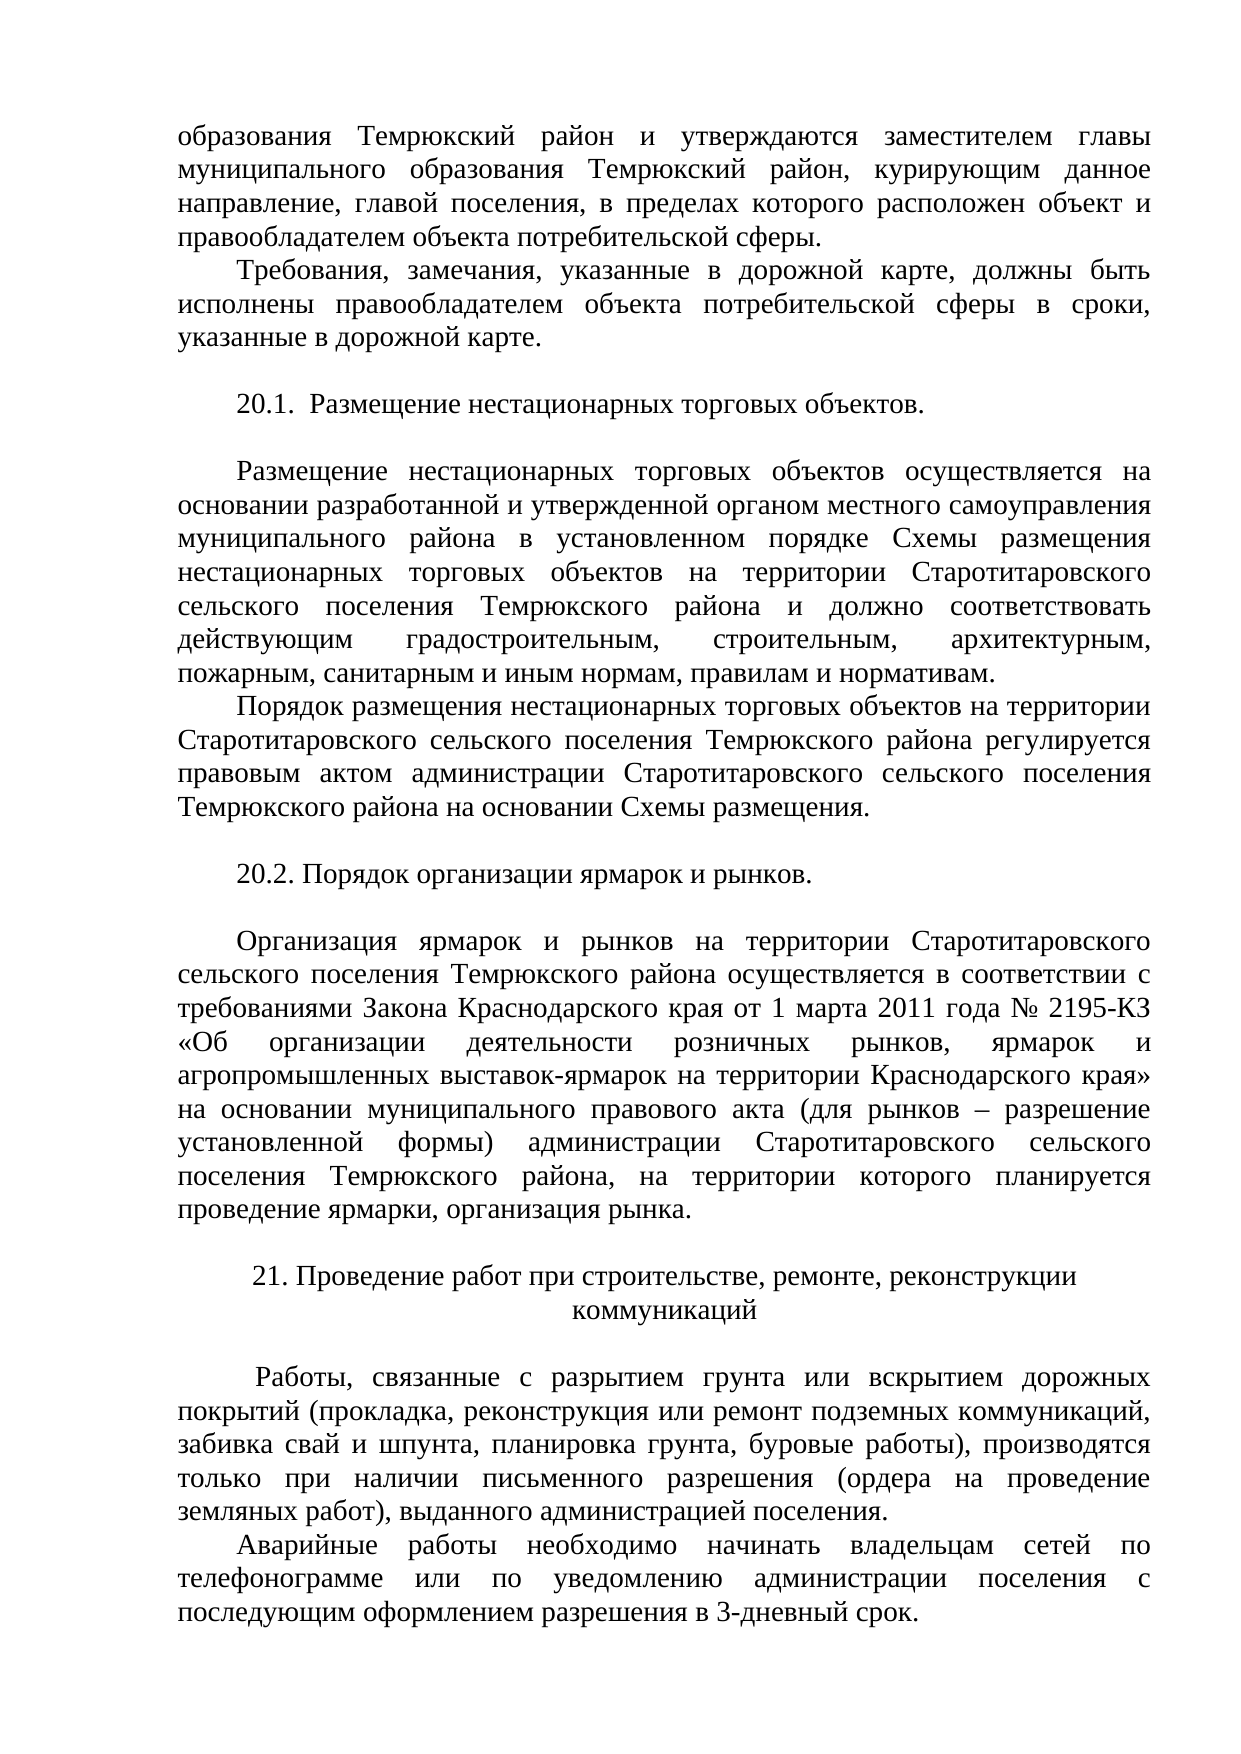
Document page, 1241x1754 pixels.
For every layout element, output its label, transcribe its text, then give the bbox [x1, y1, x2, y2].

text 21. Проведение работ при строительстве, ремонте, реконструкции коммуникаций [177, 1258, 1152, 1326]
text Организация ярмарок и рынков на территории Старотитаровского сельского поселения Темрюкского района осуществляется в соответствии с требованиями Закона Краснодарского края от 1 марта 2011 года № 2195-КЗ «Об организации деятельности розничных рынков, ярмарок и агропромышленных выставок-ярмарок на территории Краснодарского края» на основании муниципального правового акта (для рынков – разрешение установленной формы) администрации Старотитаровского сельского поселения Темрюкского района, на территории которого планируется проведение ярмарки, организация рынка. [177, 923, 1152, 1225]
text Размещение нестационарных торговых объектов осуществляется на основании разработанной и утвержденной органом местного самоуправления муниципального района в установленном порядке Схемы размещения нестационарных торговых объектов на территории Старотитаровского сельского поселения Темрюкского района и должно соответствовать действующим градостроительным, строительным, архитектурным, пожарным, санитарным и иным нормам, правилам и нормативам. [177, 453, 1152, 688]
text Аварийные работы необходимо начинать владельцам сетей по телефонограмме или по уведомлению администрации поселения с последующим оформлением разрешения в 3-дневный срок. [177, 1527, 1152, 1627]
text 20.1. Размещение нестационарных торговых объектов. [177, 386, 1152, 420]
text Порядок размещения нестационарных торговых объектов на территории Старотитаровского сельского поселения Темрюкского района регулируется правовым актом администрации Старотитаровского сельского поселения Темрюкского района на основании Схемы размещения. [177, 688, 1152, 822]
text 20.2. Порядок организации ярмарок и рынков. [177, 856, 1152, 889]
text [177, 118, 1152, 252]
text Требования, замечания, указанные в дорожной карте, должны быть исполнены правообладателем объекта потребительской сферы в сроки, указанные в дорожной карте. [177, 252, 1152, 353]
text Работы, связанные с разрытием грунта или вскрытием дорожных покрытий (прокладка, реконструкция или ремонт подземных коммуникаций, забивка свай и шпунта, планировка грунта, буровые работы), производятся только при наличии письменного разрешения (ордера на проведение земляных работ), выданного администрацией поселения. [177, 1359, 1152, 1527]
